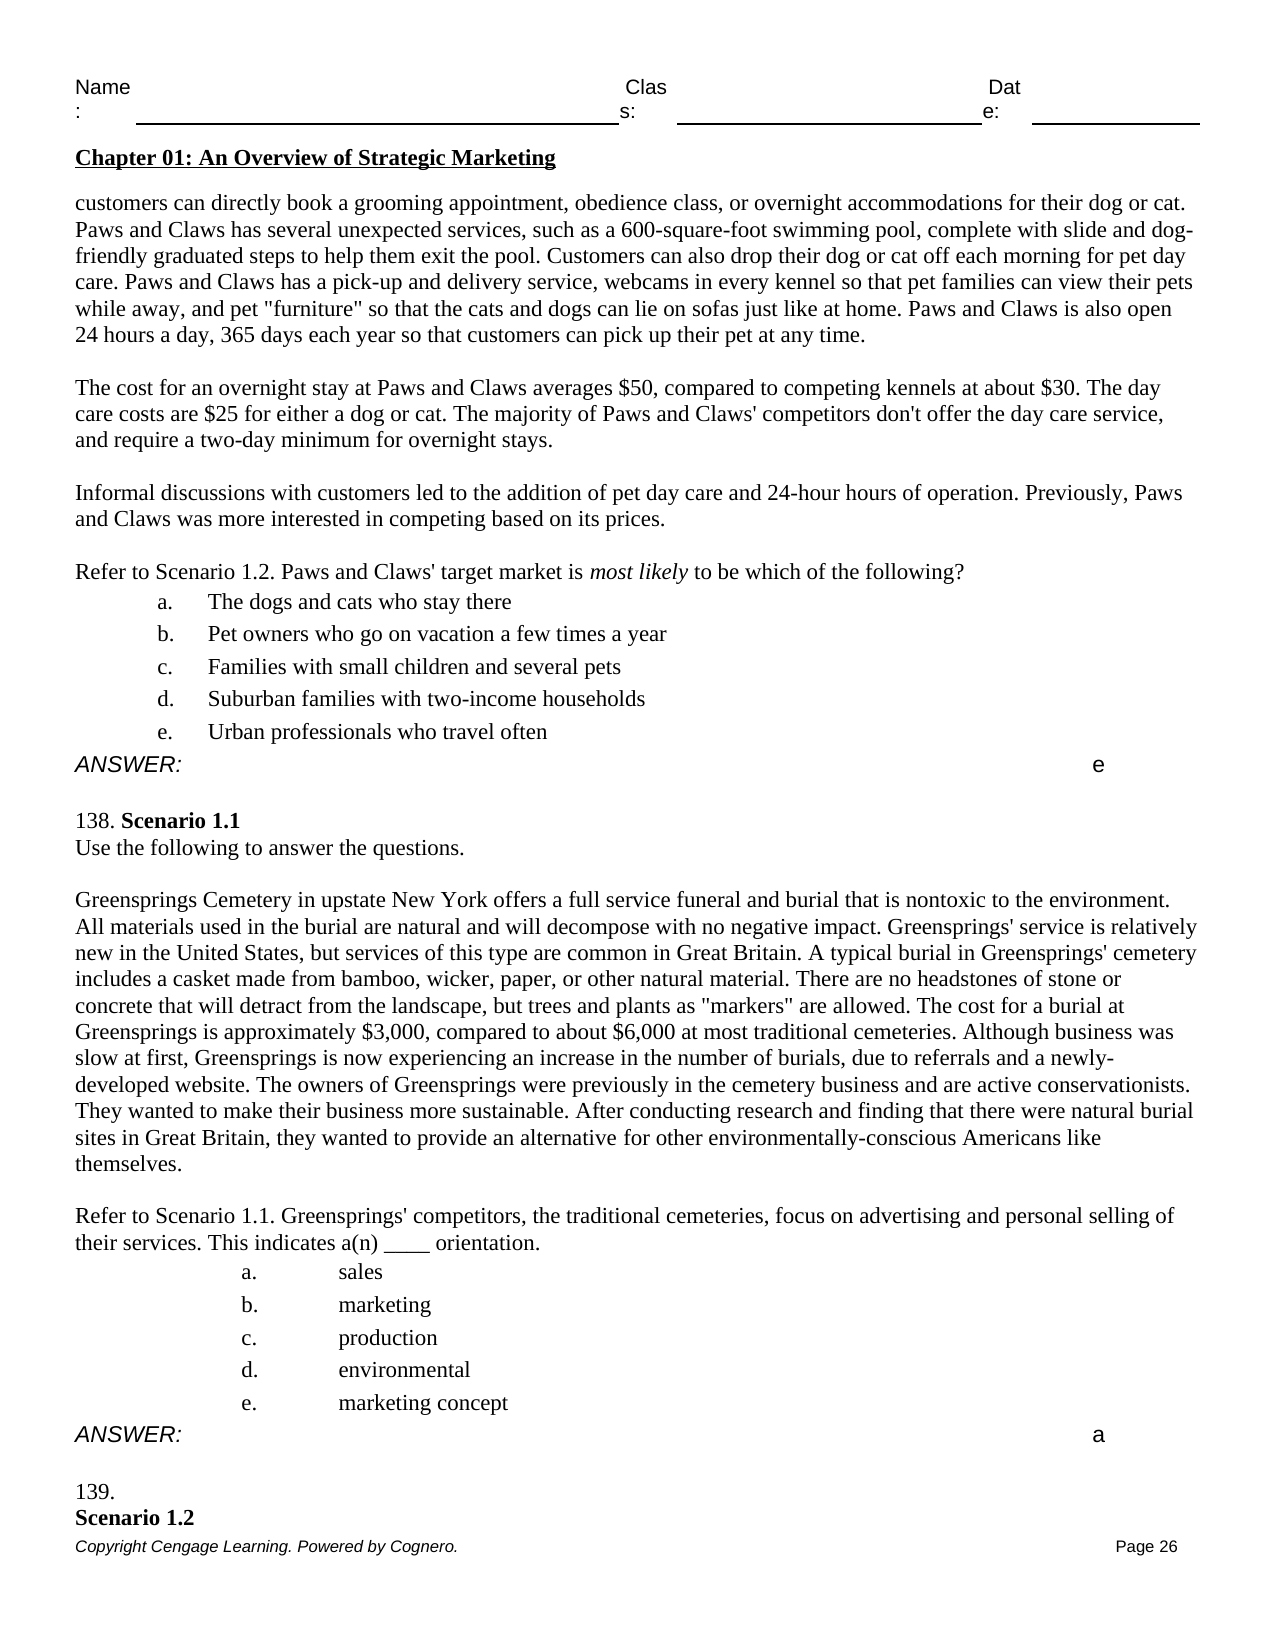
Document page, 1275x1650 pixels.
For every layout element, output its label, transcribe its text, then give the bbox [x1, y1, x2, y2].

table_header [75, 1478, 1200, 1531]
table_header 138. Scenario 1.1 Use the following to answer the questions. ​ Greensprings Cemetery in upstate New York offers a full service funeral and burial that is nontoxic to the environment. All materials used in the burial are natural and will decompose with no negative impact. Greensprings' service is relatively new in the United States, but services of this type are common in Great Britain. A typical burial in Greensprings' cemetery includes a casket made from bamboo, wicker, paper, or other natural material. There are no headstones of stone or concrete that will detract from the landscape, but trees and plants as "markers" are allowed. The cost for a burial at Greensprings is approximately $3,000, compared to about $6,000 at most traditional cemeteries. Although business was slow at first, Greensprings is now experiencing an increase in the number of burials, due to referrals and a newly-developed website. The owners of Greensprings were previously in the cemetery business and are active conservationists. They wanted to make their business more sustainable. After conducting research and finding that there were natural burial sites in Great Britain, they wanted to provide an alternative for other environmentally-conscious Americans like themselves. ​ Refer to Scenario 1.1. Greensprings' competitors, the traditional cemeteries, focus on advertising and personal selling of their services. This indicates a(n) ____ orientation.​ [75, 807, 1200, 1451]
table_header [75, 189, 1200, 780]
